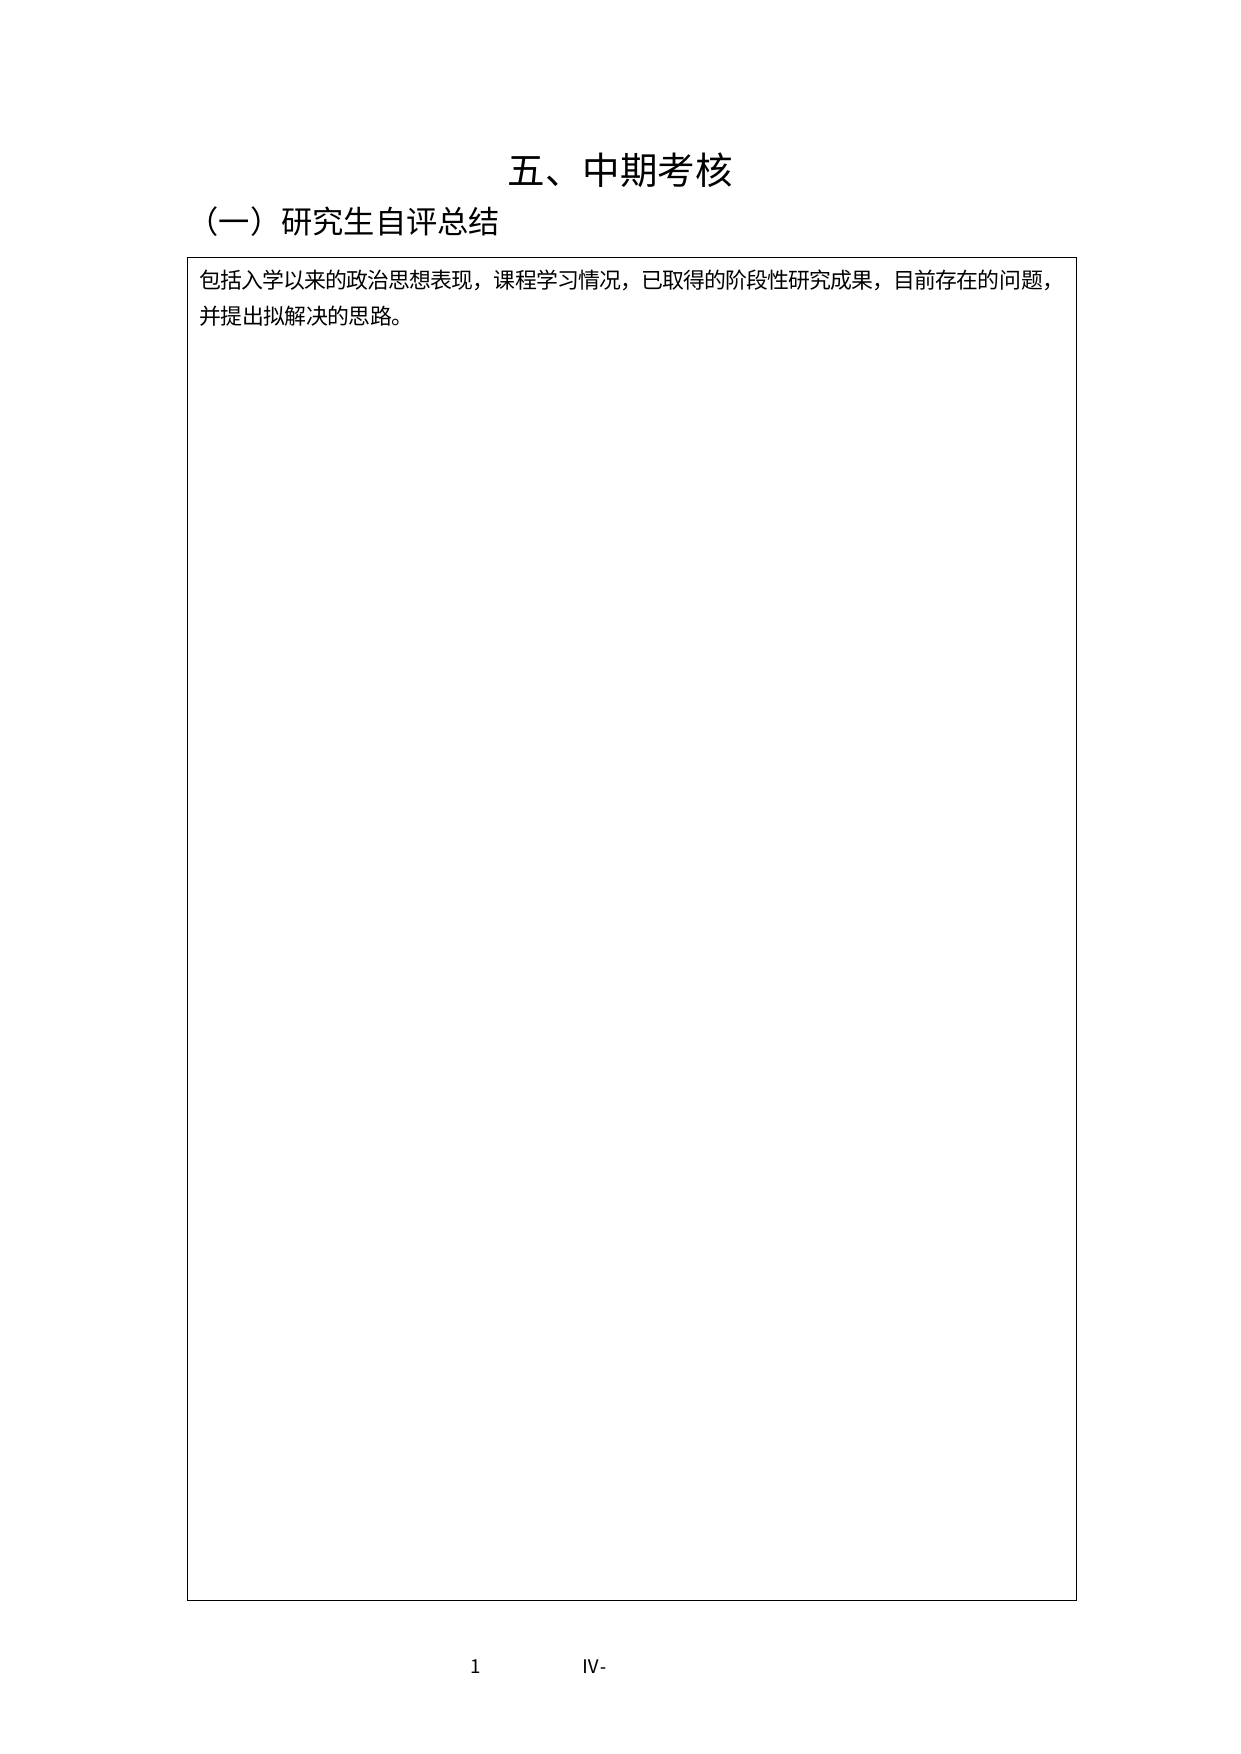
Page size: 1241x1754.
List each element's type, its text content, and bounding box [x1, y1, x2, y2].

text 五、中期考核 [187, 152, 1053, 193]
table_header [188, 258, 1076, 1600]
subtitle （一）研究生自评总结 [187, 197, 1053, 242]
